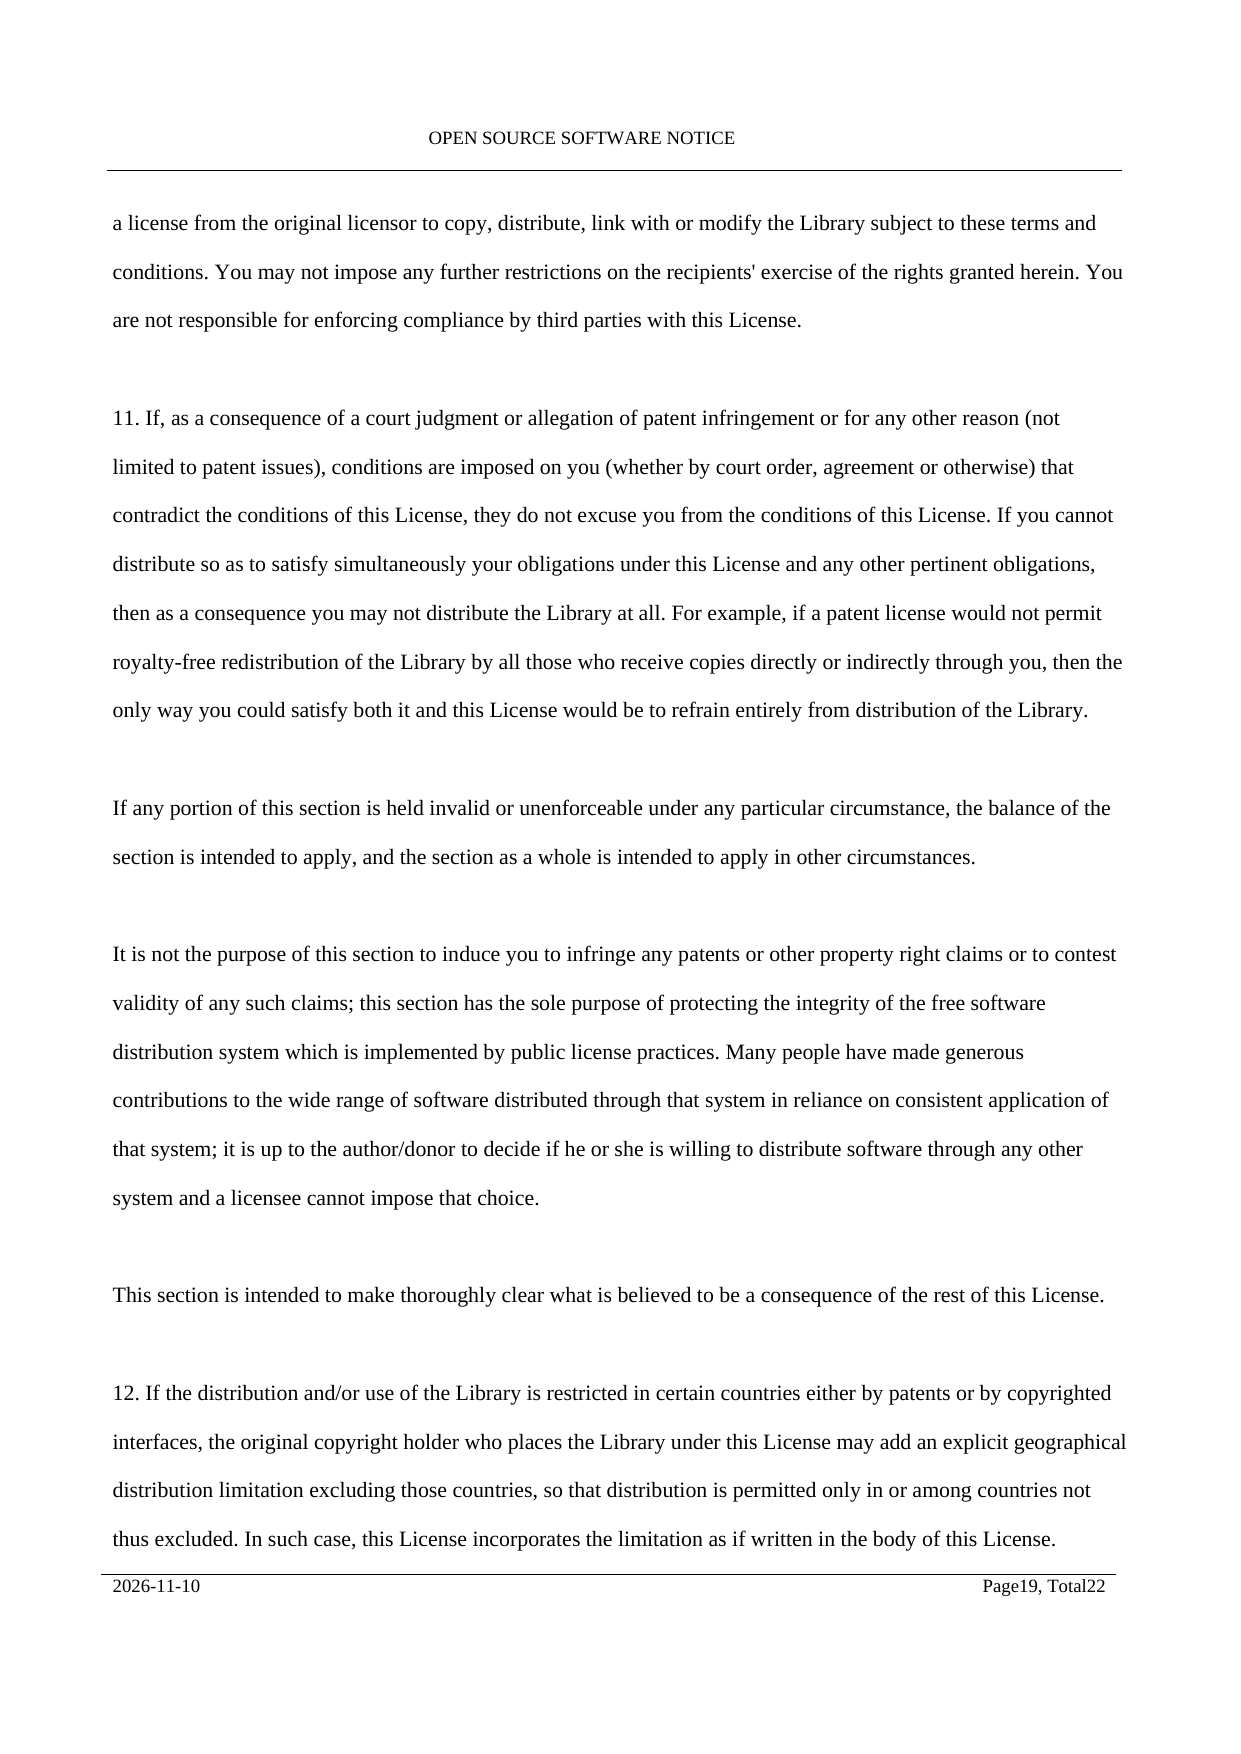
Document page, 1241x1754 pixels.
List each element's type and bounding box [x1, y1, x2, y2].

text [112, 206, 1128, 1555]
